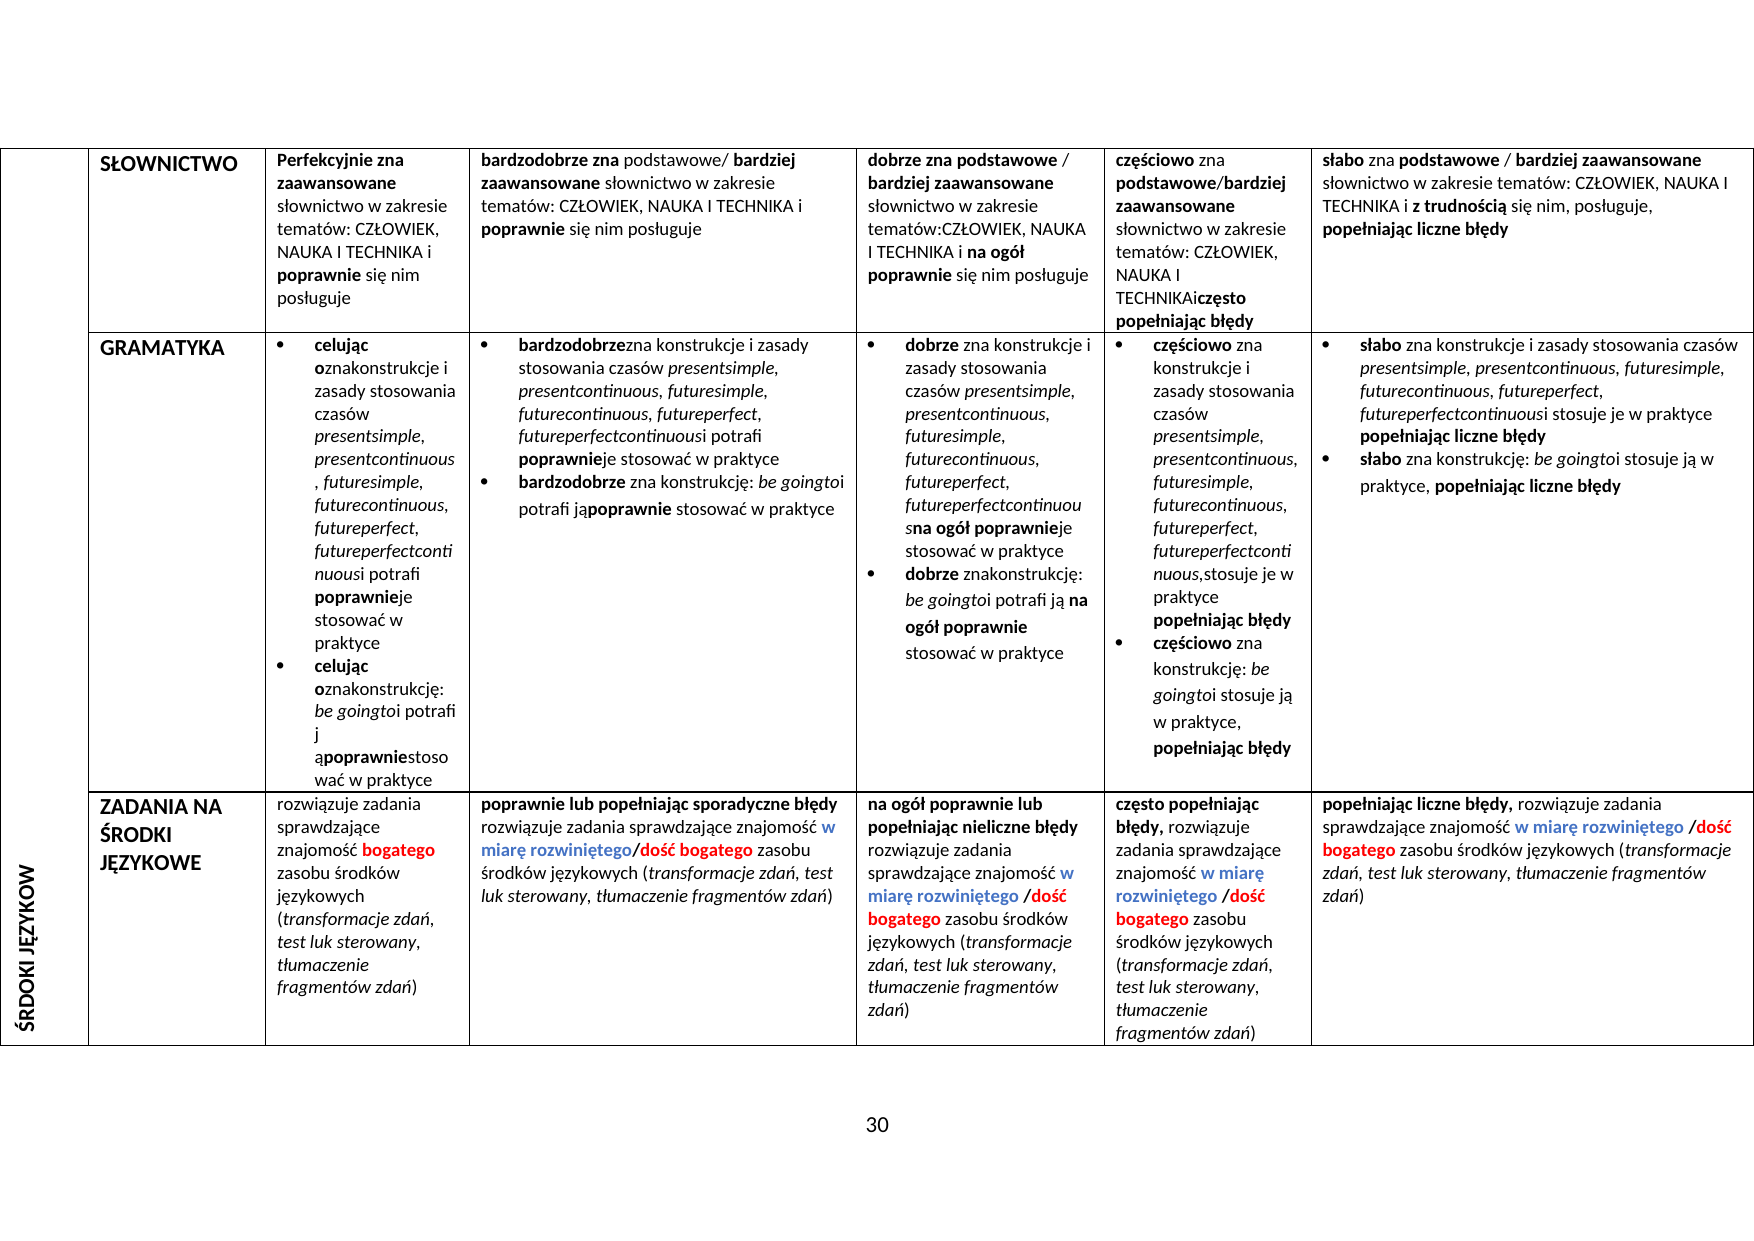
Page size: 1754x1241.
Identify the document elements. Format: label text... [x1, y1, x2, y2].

table_cell rozwiązuje zadania sprawdzające znajomość bogatego zasobu środków językowych (transformacje zdań, test luk sterowany, tłumaczenie fragmentów zdań) [266, 793, 469, 1044]
table_cell dobrze zna podstawowe / bardziej zaawansowane słownictwo w zakresie tematów:CZŁOWIEK, NAUKA I TECHNIKA i na ogół poprawnie się nim posługuje [857, 149, 1104, 332]
table_cell SŁOWNICTWO [89, 149, 265, 332]
table_cell słabo zna konstrukcje i zasady stosowania czasów presentsimple, presentcontinuous, futuresimple, futurecontinuous, futureperfect, futureperfectcontinuousi stosuje je w praktyce popełniając liczne błędy słabo zna konstrukcję: be goingtoi stosuje ją w praktyce, popełniając liczne błędy [1312, 333, 1753, 791]
table_cell popełniając liczne błędy, rozwiązuje zadania sprawdzające znajomość w miarę rozwiniętego /dość bogatego zasobu środków językowych (transformacje zdań, test luk sterowany, tłumaczenie fragmentów zdań) [1312, 793, 1753, 1044]
table_cell poprawnie lub popełniając sporadyczne błędy rozwiązuje zadania sprawdzające znajomość w miarę rozwiniętego/dość bogatego zasobu środków językowych (transformacje zdań, test luk sterowany, tłumaczenie fragmentów zdań) [470, 793, 856, 1044]
table_cell słabo zna podstawowe / bardziej zaawansowane słownictwo w zakresie tematów: CZŁOWIEK, NAUKA I TECHNIKA i z trudnością się nim, posługuje, popełniając liczne błędy [1312, 149, 1753, 332]
table_cell bardzodobrzezna konstrukcje i zasady stosowania czasów presentsimple, presentcontinuous, futuresimple, futurecontinuous, futureperfect, futureperfectcontinuousi potrafi poprawnieje stosować w praktyce bardzodobrze zna konstrukcję: be goingtoi potrafi jąpoprawnie stosować w praktyce [470, 333, 856, 791]
table_cell często popełniając błędy, rozwiązuje zadania sprawdzające znajomość w miarę rozwiniętego /dość bogatego zasobu środków językowych (transformacje zdań, test luk sterowany, tłumaczenie fragmentów zdań) [1105, 793, 1311, 1044]
table_cell na ogół poprawnie lub popełniając nieliczne błędy rozwiązuje zadania sprawdzające znajomość w miarę rozwiniętego /dość bogatego zasobu środków językowych (transformacje zdań, test luk sterowany, tłumaczenie fragmentów zdań) [857, 793, 1104, 1044]
table_cell Perfekcyjnie zna zaawansowane słownictwo w zakresie tematów: CZŁOWIEK, NAUKA I TECHNIKA i poprawnie się nim posługuje [266, 149, 469, 332]
table_cell ZADANIA NA ŚRODKI JĘZYKOWE [89, 793, 265, 1044]
table_cell częściowo zna podstawowe/bardziej zaawansowane słownictwo w zakresie tematów: CZŁOWIEK, NAUKA I TECHNIKAiczęsto popełniając błędy [1105, 149, 1311, 332]
table_cell bardzodobrze zna podstawowe/ bardziej zaawansowane słownictwo w zakresie tematów: CZŁOWIEK, NAUKA I TECHNIKA i poprawnie się nim posługuje [470, 149, 856, 332]
table_cell częściowo zna konstrukcje i zasady stosowania czasów presentsimple, presentcontinuous, futuresimple, futurecontinuous, futureperfect, futureperfectcontinuous,stosuje je w praktyce popełniając błędy częściowo zna konstrukcję: be goingtoi stosuje ją w praktyce, popełniając błędy [1105, 333, 1311, 791]
table_cell celującoznakonstrukcje i zasady stosowania czasów presentsimple, presentcontinuous, futuresimple, futurecontinuous, futureperfect, futureperfectcontinuousi potrafi poprawnieje stosować w praktyce celującoznakonstrukcję: be goingtoi potrafi jąpoprawniestosować w praktyce [266, 333, 469, 791]
table_cell dobrze zna konstrukcje i zasady stosowania czasów presentsimple, presentcontinuous, futuresimple, futurecontinuous, futureperfect, futureperfectcontinuousna ogół poprawnieje stosować w praktyce dobrze znakonstrukcję: be goingtoi potrafi ją na ogół poprawnie stosować w praktyce [857, 333, 1104, 791]
table_cell ŚRDOKI JĘZYKOW [1, 149, 88, 1044]
table_cell GRAMATYKA [89, 333, 265, 791]
